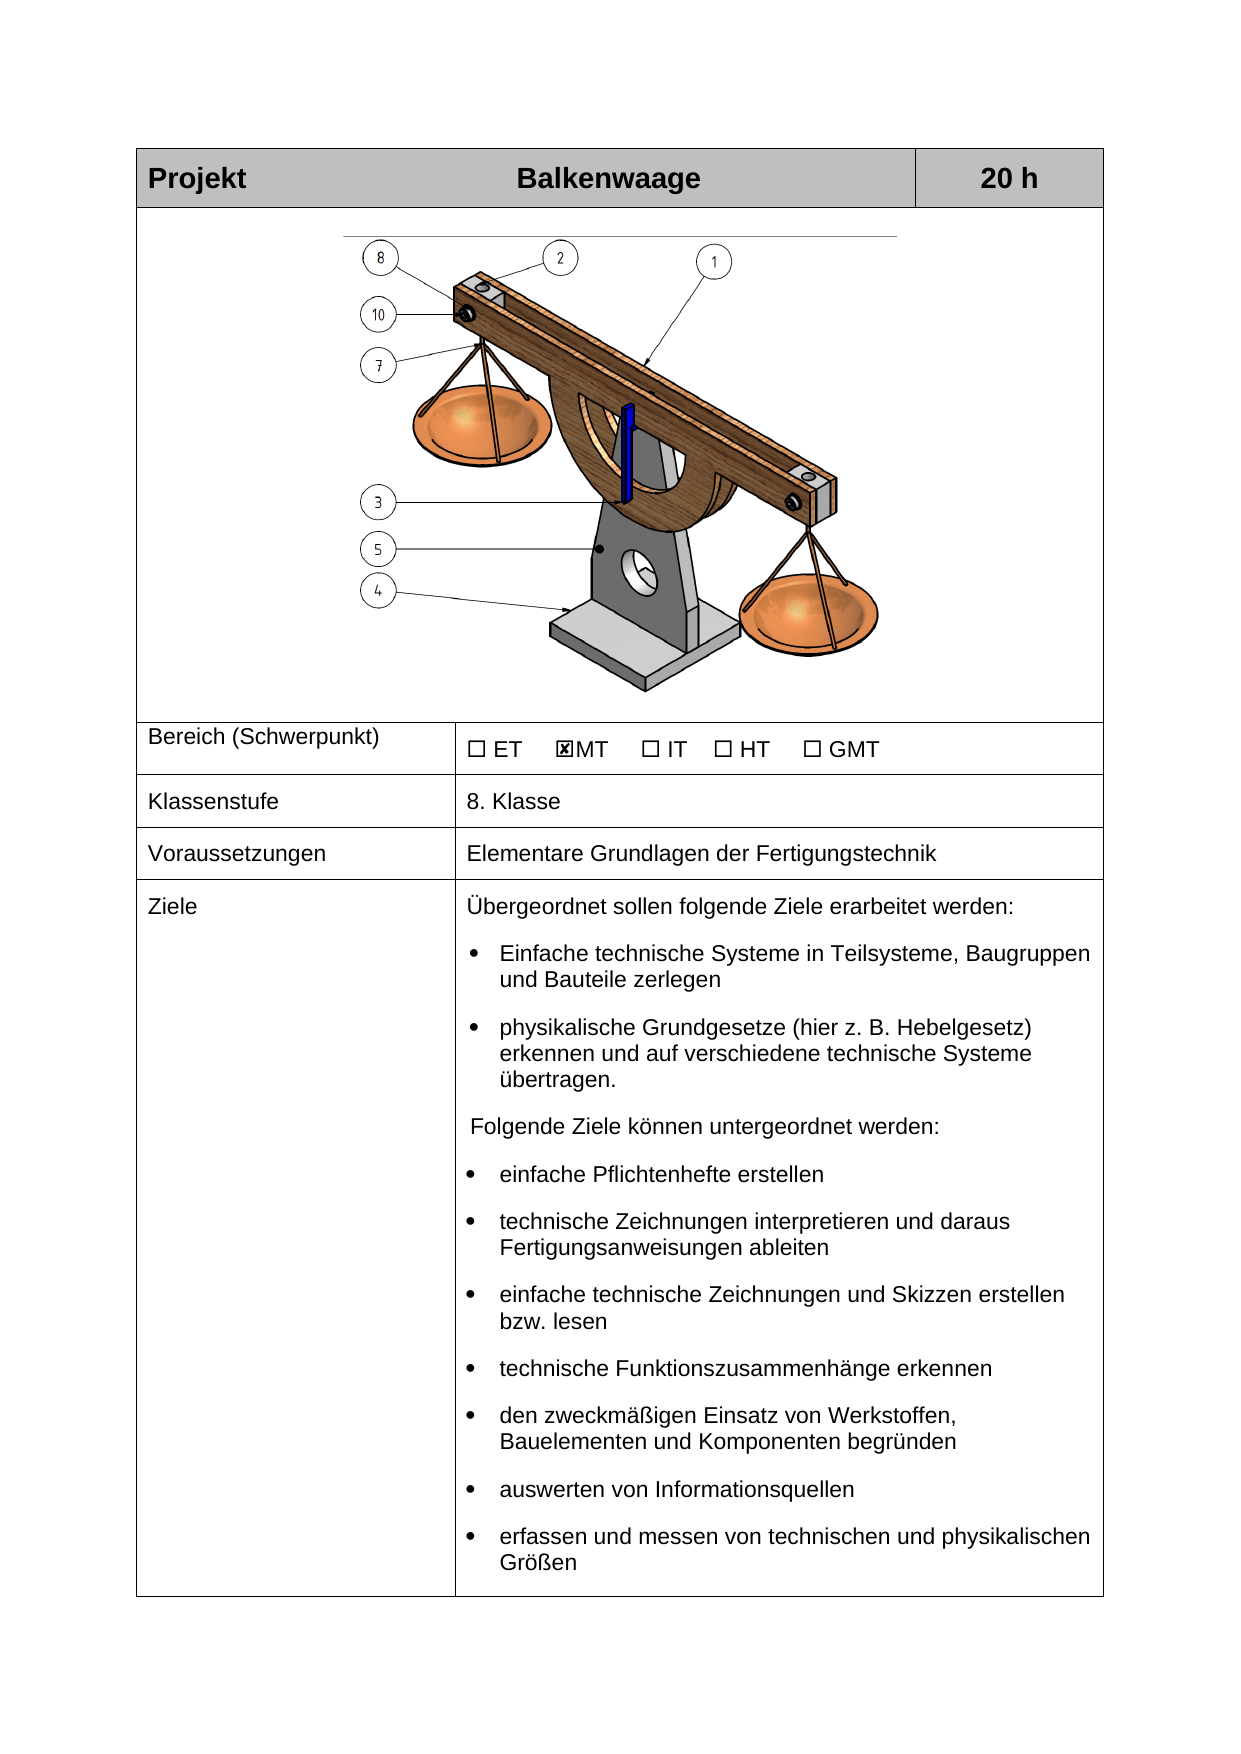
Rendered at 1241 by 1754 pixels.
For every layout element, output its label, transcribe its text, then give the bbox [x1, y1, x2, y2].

table_cell Elementare Grundlagen der Fertigungstechnik [456, 828, 1103, 879]
table_cell [137, 208, 1103, 722]
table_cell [456, 880, 1103, 1596]
table_header 20 h [916, 149, 1103, 207]
table_cell Bereich (Schwerpunkt) [137, 723, 455, 774]
table_cell Ziele [137, 880, 455, 1596]
table_cell 8. Klasse [456, 775, 1103, 827]
table_cell Klassenstufe [137, 775, 455, 827]
table_cell Voraussetzungen [137, 828, 455, 879]
picture [343, 236, 897, 694]
table_header Projekt Balkenwaage [137, 149, 915, 207]
table_cell ET MT IT HT GMT [456, 723, 1103, 774]
